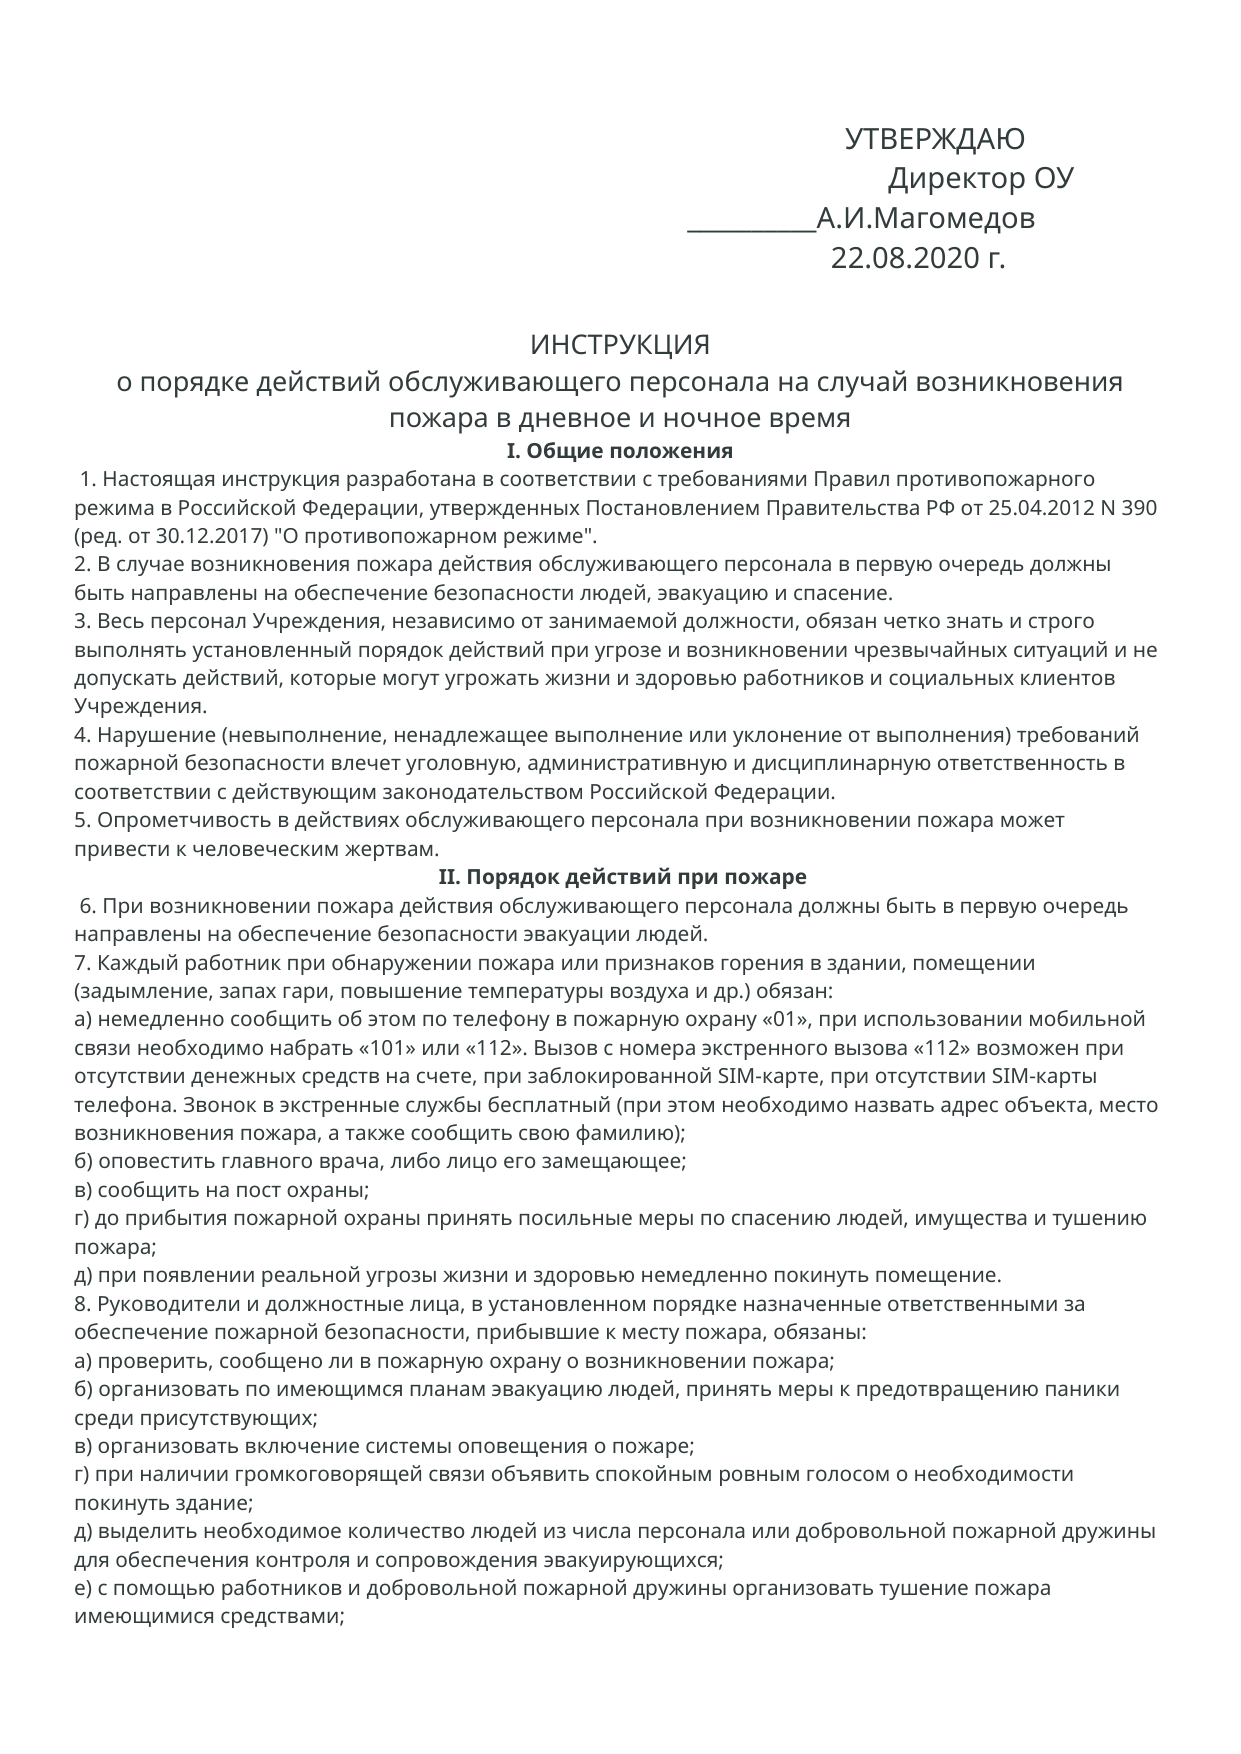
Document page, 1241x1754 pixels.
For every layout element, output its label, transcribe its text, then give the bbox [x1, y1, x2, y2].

text __________А.И.Магомедов [74, 197, 1167, 237]
text в) сообщить на пост охраны; [74, 1175, 1167, 1203]
text I. Общие положения [74, 436, 1167, 464]
text 2. В случае возникновения пожара действия обслуживающего персонала в первую очередь должны быть направлены на обеспечение безопасности людей, эвакуацию и спасение. [74, 549, 1167, 606]
text 7. Каждый работник при обнаружении пожара или признаков горения в здании, помещении (задымление, запах гари, повышение температуры воздуха и др.) обязан: [74, 948, 1167, 1004]
text II. Порядок действий при пожаре [74, 862, 1167, 891]
text г) до прибытия пожарной охраны принять посильные меры по спасению людей, имущества и тушению пожара; [74, 1203, 1167, 1260]
text 5. Опрометчивость в действиях обслуживающего персонала при возникновении пожара может привести к человеческим жертвам. [74, 805, 1167, 862]
text д) выделить необходимое количество людей из числа персонала или добровольной пожарной дружины для обеспечения контроля и сопровождения эвакуирующихся; [74, 1516, 1167, 1573]
text Директор ОУ [74, 158, 1167, 197]
text 6. При возникновении пожара действия обслуживающего персонала должны быть в первую очередь направлены на обеспечение безопасности эвакуации людей. [74, 891, 1167, 948]
text 8. Руководители и должностные лица, в установленном порядке назначенные ответственными за обеспечение пожарной безопасности, прибывшие к месту пожара, обязаны: [74, 1289, 1167, 1346]
text 4. Нарушение (невыполнение, ненадлежащее выполнение или уклонение от выполнения) требований пожарной безопасности влечет уголовную, административную и дисциплинарную ответственность в соответствии с действующим законодательством Российской Федерации. [74, 720, 1167, 805]
text УТВЕРЖДАЮ [74, 118, 1167, 158]
text г) при наличии громкоговорящей связи объявить спокойным ровным голосом о необходимости покинуть здание; [74, 1459, 1167, 1516]
text б) оповестить главного врача, либо лицо его замещающее; [74, 1147, 1167, 1175]
text 22.08.2020 г. [74, 237, 1167, 277]
text в) организовать включение системы оповещения о пожаре; [74, 1431, 1167, 1459]
text 3. Весь персонал Учреждения, независимо от занимаемой должности, обязан четко знать и строго выполнять установленный порядок действий при угрозе и возникновении чрезвычайных ситуаций и не допускать действий, которые могут угрожать жизни и здоровью работников и социальных клиентов Учреждения. [74, 606, 1167, 720]
text б) организовать по имеющимся планам эвакуацию людей, принять меры к предотвращению паники среди присутствующих; [74, 1374, 1167, 1431]
text е) с помощью работников и добровольной пожарной дружины организовать тушение пожара имеющимися средствами; [74, 1573, 1167, 1630]
text о порядке действий обслуживающего персонала на случай возникновения пожара в дневное и ночное время [74, 362, 1167, 436]
text д) при появлении реальной угрозы жизни и здоровью немедленно покинуть помещение. [74, 1260, 1167, 1289]
text ИНСТРУКЦИЯ [74, 325, 1167, 362]
text 1. Настоящая инструкция разработана в соответствии с требованиями Правил противопожарного режима в Российской Федерации, утвержденных Постановлением Правительства РФ от 25.04.2012 N 390 (ред. от 30.12.2017) "О противопожарном режиме". [74, 464, 1167, 549]
text а) немедленно сообщить об этом по телефону в пожарную охрану «01», при использовании мобильной связи необходимо набрать «101» или «112». Вызов с номера экстренного вызова «112» возможен при отсутствии денежных средств на счете, при заблокированной SIM-карте, при отсутствии SIM-карты телефона. Звонок в экстренные службы бесплатный (при этом необходимо назвать адрес объекта, место возникновения пожара, а также сообщить свою фамилию); [74, 1004, 1167, 1147]
text а) проверить, сообщено ли в пожарную охрану о возникновении пожара; [74, 1346, 1167, 1374]
